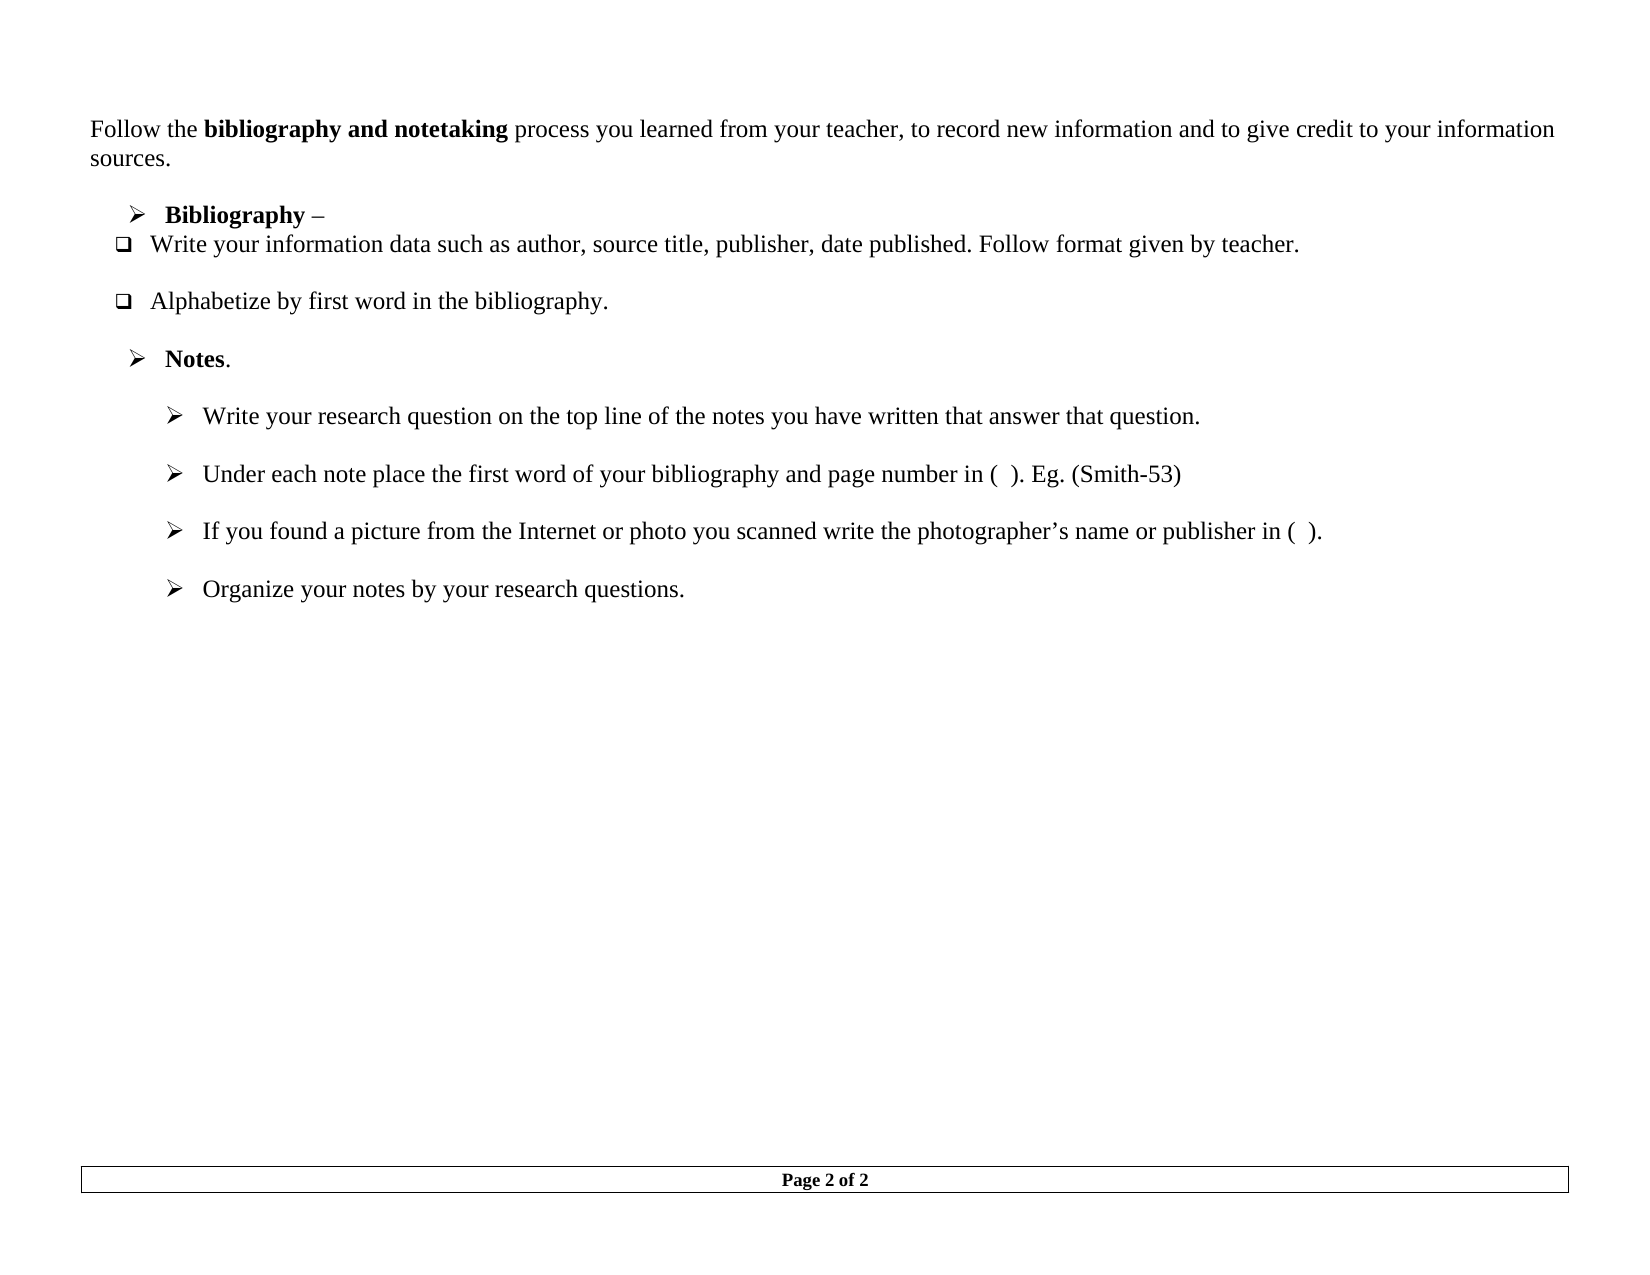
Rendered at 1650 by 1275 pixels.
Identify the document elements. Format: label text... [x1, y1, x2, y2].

list Bibliography – [127, 200, 1560, 229]
list Alphabetize by first word in the bibliography. [90, 286, 1560, 315]
list If you found a picture from the Internet or photo you scanned write the photographer’s name or publisher in ( ). [165, 516, 1560, 545]
list Under each note place the first word of your bibliography and page number in ( ). Eg. (Smith-53) [165, 459, 1560, 488]
list Organize your notes by your research questions. [165, 574, 1560, 603]
text Follow the bibliography and notetaking process you learned from your teacher, to record new information and to give credit to your information sources. [90, 114, 1560, 171]
list Write your research question on the top line of the notes you have written that answer that question. [165, 401, 1560, 430]
list Notes. [127, 344, 1560, 373]
list Write your information data such as author, source title, publisher, date published. Follow format given by teacher. [90, 229, 1560, 258]
